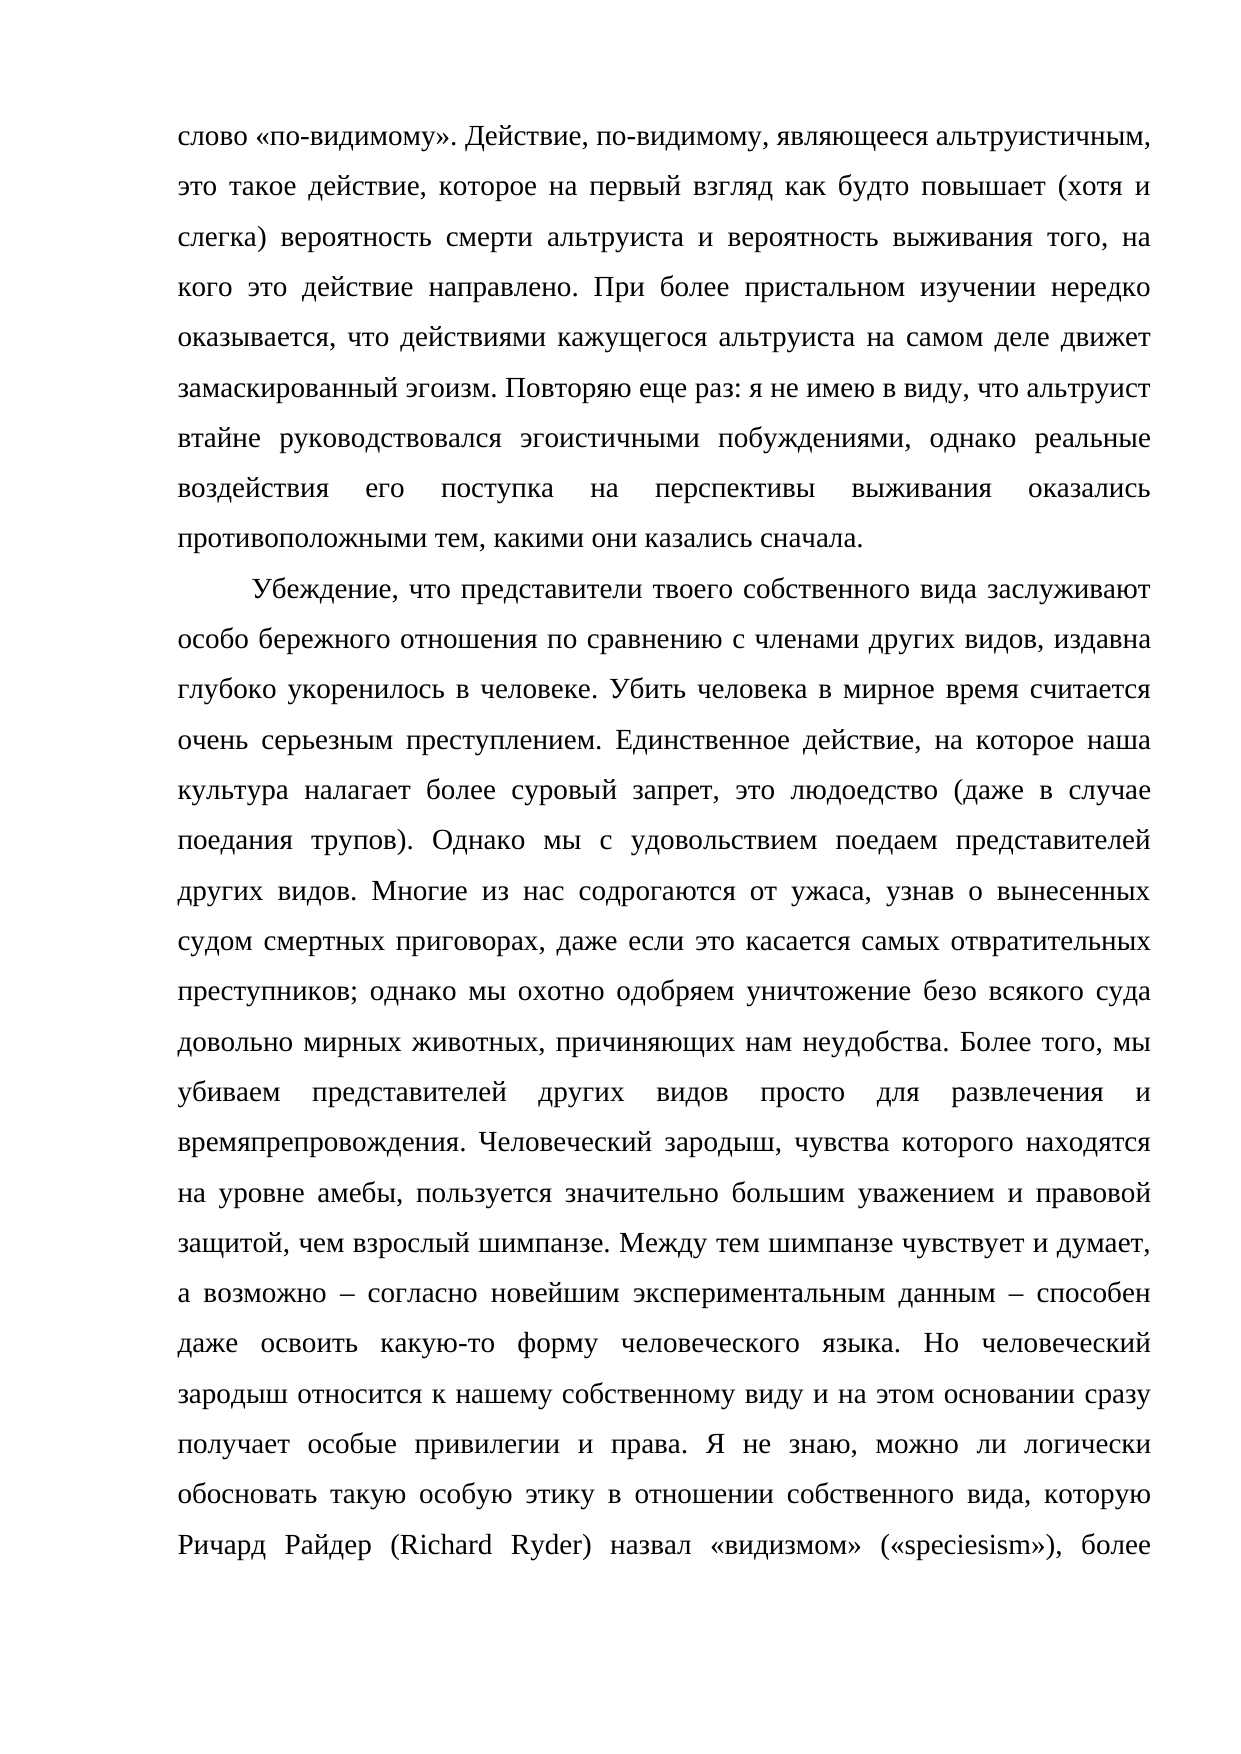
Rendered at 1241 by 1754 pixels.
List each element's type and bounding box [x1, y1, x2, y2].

text [177, 571, 1152, 1560]
text [177, 118, 1152, 554]
